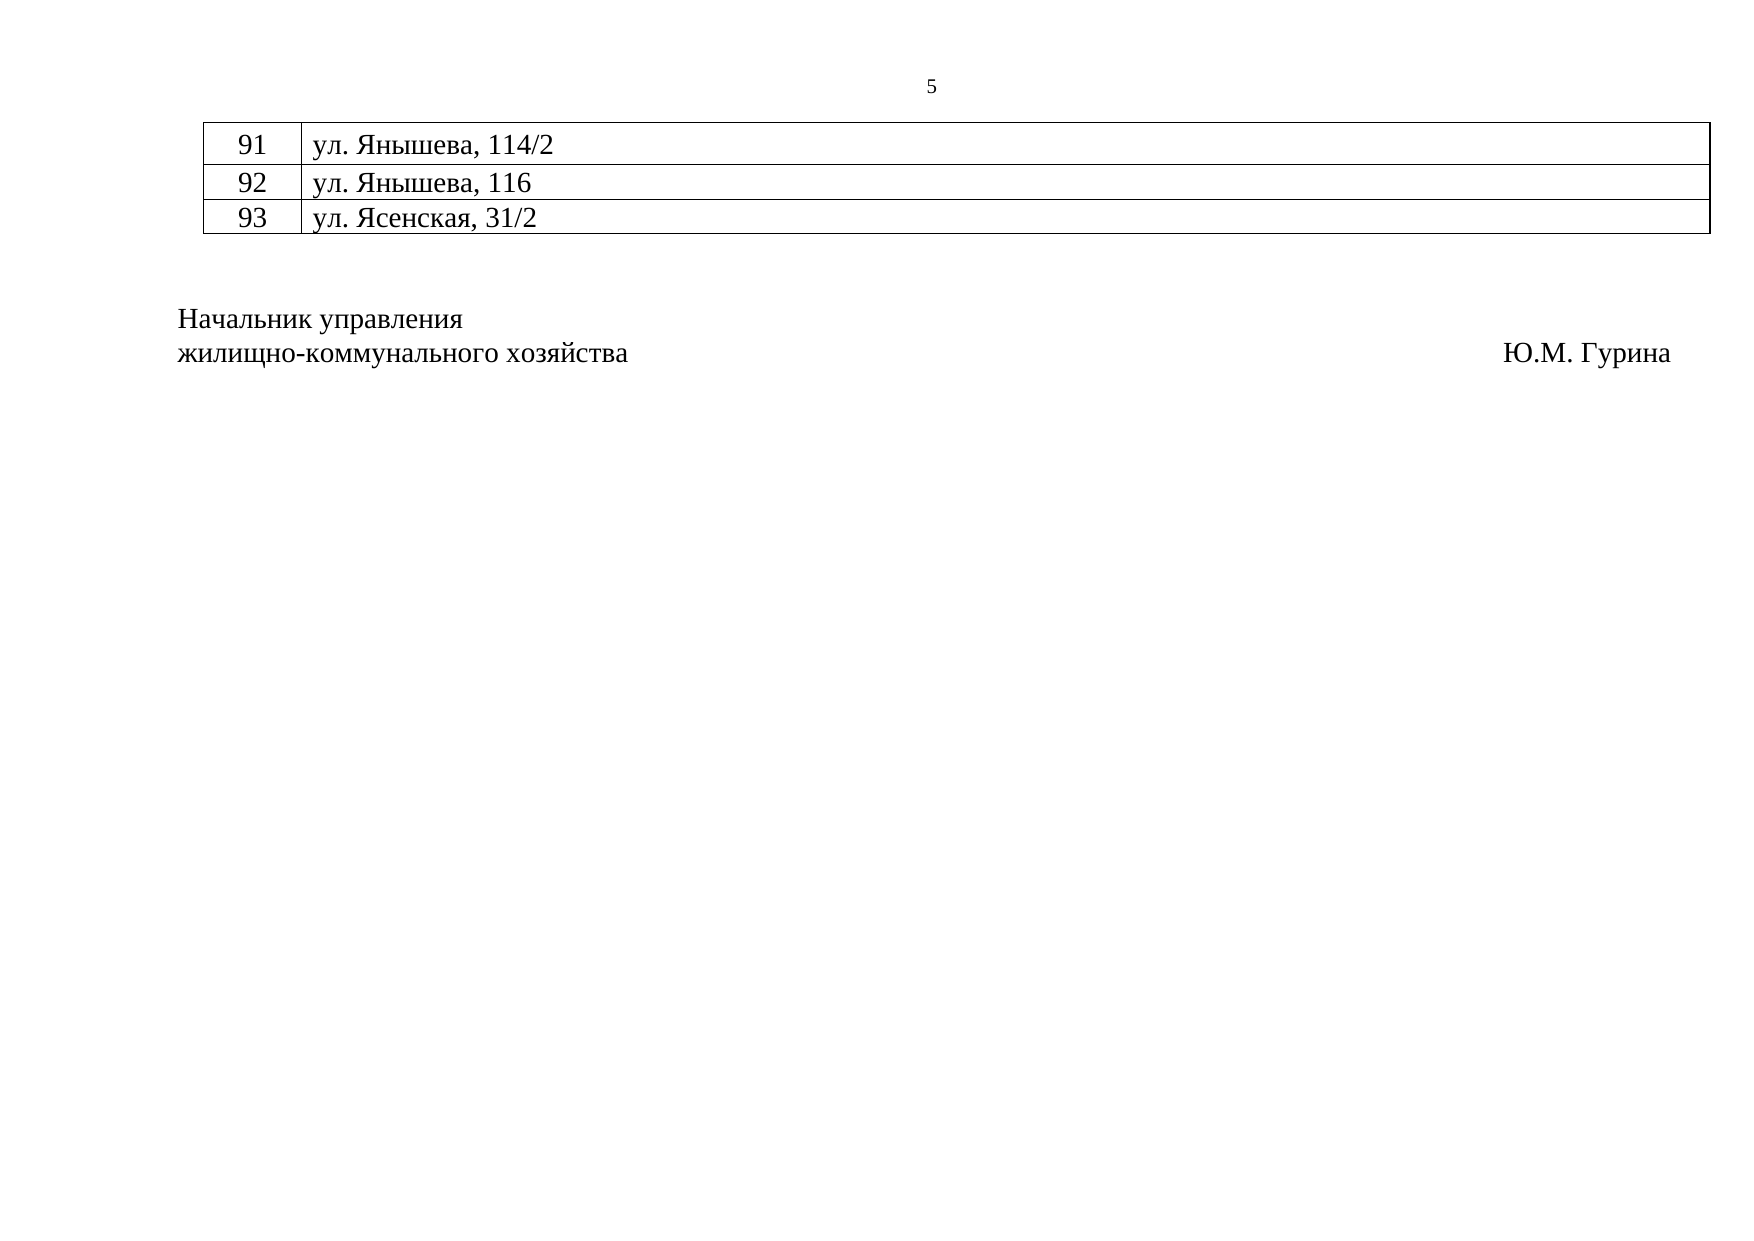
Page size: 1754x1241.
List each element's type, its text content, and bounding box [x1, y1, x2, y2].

table_cell ул. Ясенская, 31/2 [302, 200, 1709, 233]
table_cell 91 [204, 123, 301, 164]
table_cell 92 [204, 165, 301, 199]
text Начальник управления [177, 301, 1686, 335]
table_cell ул. Янышева, 114/2 [302, 123, 1709, 164]
table_cell 93 [204, 200, 301, 233]
text жилищно-коммунального хозяйства Ю.М. Гурина [177, 335, 1686, 368]
table_cell ул. Янышева, 116 [302, 165, 1709, 199]
